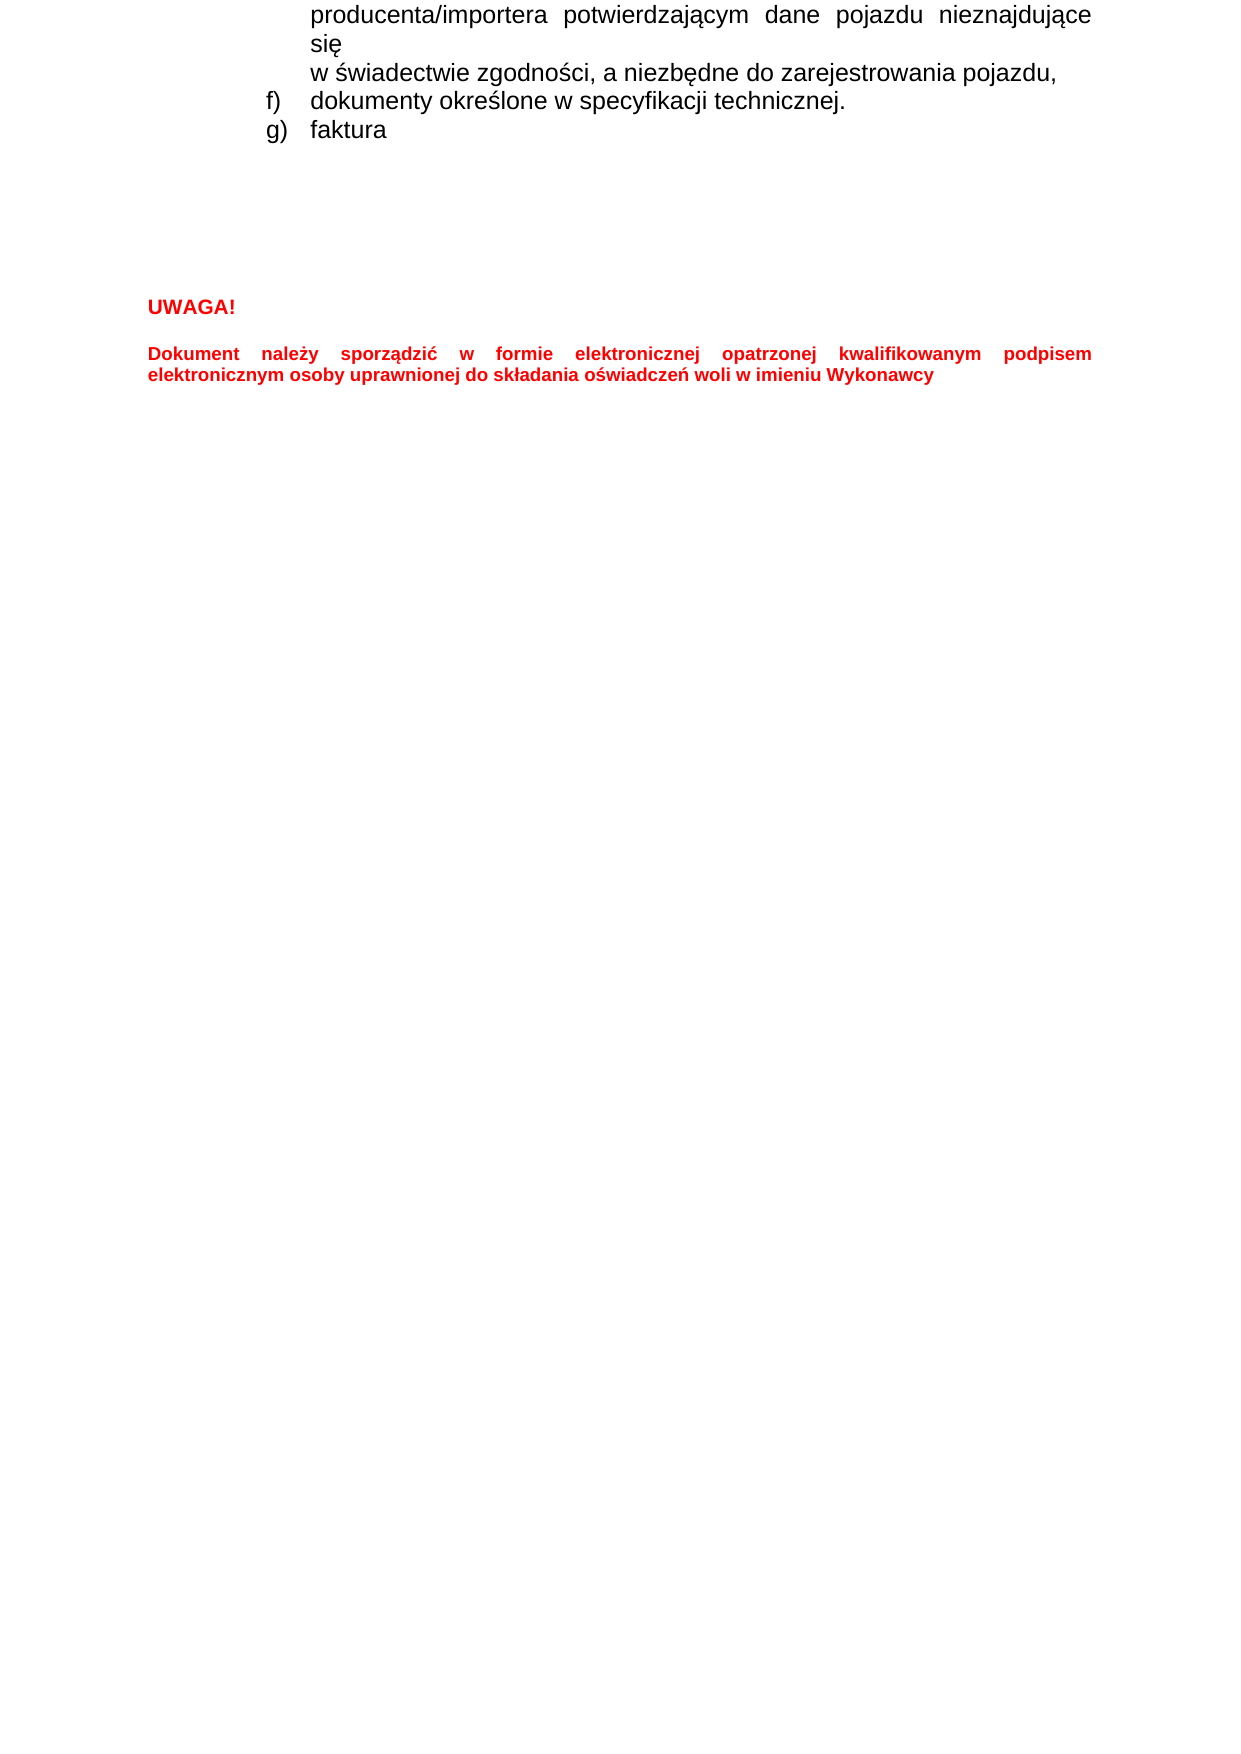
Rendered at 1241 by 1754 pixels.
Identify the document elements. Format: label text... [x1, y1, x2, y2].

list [266, 0, 1093, 86]
list faktura [266, 115, 1093, 144]
text Dokument należy sporządzić w formie elektronicznej opatrzonej kwalifikowanym podpisem elektronicznym osoby uprawnionej do składania oświadczeń woli w imieniu Wykonawcy [148, 343, 1093, 386]
list dokumenty określone w specyfikacji technicznej. [266, 86, 1093, 115]
text UWAGA! [148, 295, 1093, 319]
